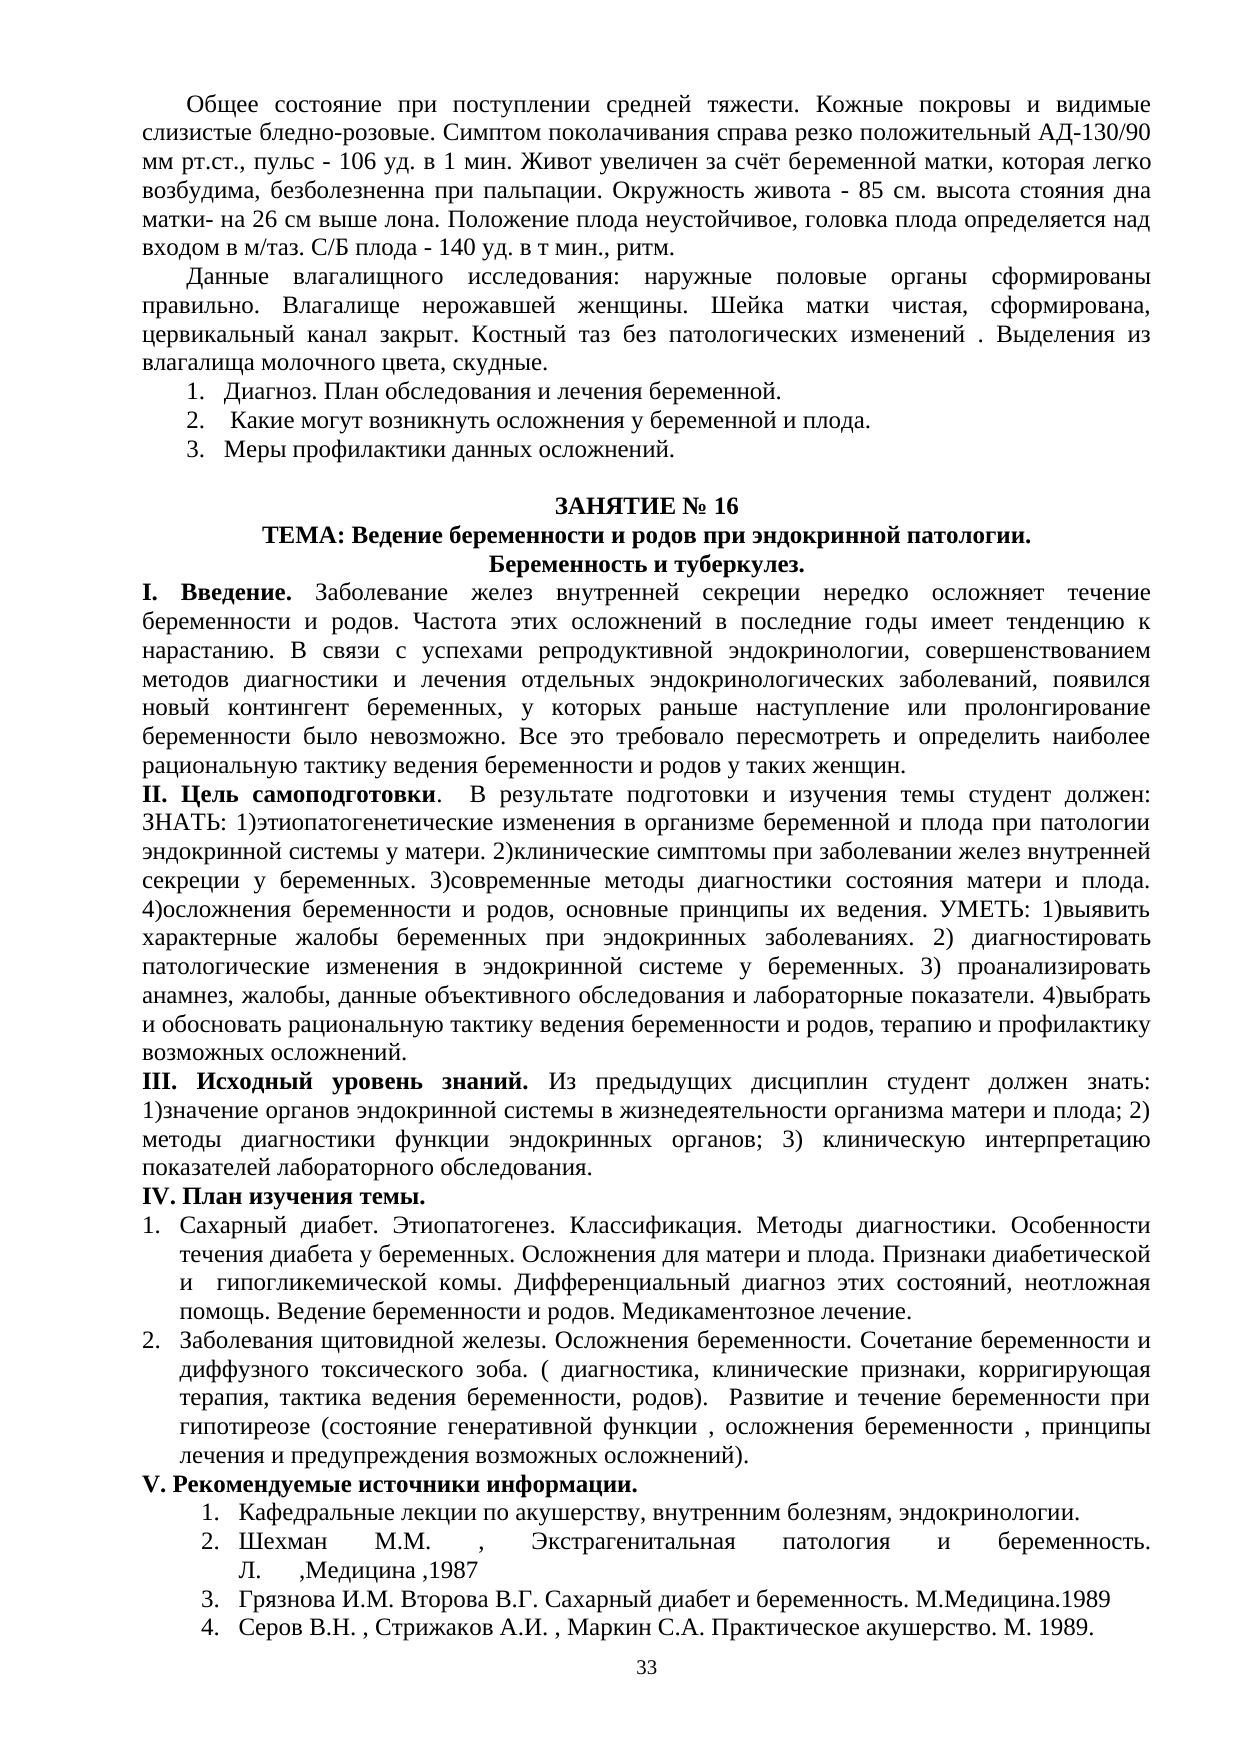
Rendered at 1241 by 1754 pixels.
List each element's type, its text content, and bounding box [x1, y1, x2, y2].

list Серов В.Н. , Стрижаков А.И. , Маркин С.А. Практическое акушерство. М. 1989. [201, 1612, 1152, 1641]
text V. Рекомендуемые источники информации. [142, 1469, 1152, 1497]
text Общее состояние при поступлении средней тяжести. Кожные покровы и видимые слизистые бледно-розовые. Симптом поколачивания справа резко положительный АД-130/90 мм рт.ст., пульс - 106 уд. в 1 мин. Живот увеличен за счёт беременной матки, которая легко возбудима, безболезненна при пальпации. Окружность живота - 85 см. высота стояния дна матки- на 26 см выше лона. Положение плода неустойчивое, головка плода определяется над входом в м/таз. С/Б плода - 140 уд. в т мин., ритм. [142, 89, 1152, 261]
text ЗАНЯТИЕ № 16 [142, 491, 1152, 520]
text IV. План изучения темы. [142, 1181, 1152, 1210]
list Сахарный диабет. Этиопатогенез. Классификация. Методы диагностики. Особенности течения диабета у беременных. Осложнения для матери и плода. Признаки диабетической и гипогликемической комы. Дифференциальный диагноз этих состояний, неотложная помощь. Ведение беременности и родов. Медикаментозное лечение. [142, 1210, 1152, 1325]
list Шехман М.М. , Экстрагенитальная патология и беременность. Л. ,Медицина ,1987 [201, 1526, 1152, 1584]
list Грязнова И.М. Второва В.Г. Сахарный диабет и беременность. М.Медицина.1989 [201, 1584, 1152, 1612]
text ТЕМА: Ведение беременности и родов при эндокринной патологии. [142, 520, 1152, 549]
list Заболевания щитовидной железы. Осложнения беременности. Сочетание беременности и диффузного токсического зоба. ( диагностика, клинические признаки, корригирующая терапия, тактика ведения беременности, родов). Развитие и течение беременности при гипотиреозе (состояние генеративной функции , осложнения беременности , принципы лечения и предупреждения возможных осложнений). [142, 1325, 1152, 1469]
list Меры профилактики данных осложнений. [186, 434, 1152, 462]
list Диагноз. План обследования и лечения беременной. [186, 376, 1152, 405]
text Беременность и туберкулез. [142, 549, 1152, 577]
list Кафедральные лекции по акушерству, внутренним болезням, эндокринологии. [201, 1497, 1152, 1526]
text II. Цель самоподготовки. В результате подготовки и изучения темы студент должен: ЗНАТЬ: 1)этиопатогенетические изменения в организме беременной и плода при патологии эндокринной системы у матери. 2)клинические симптомы при заболевании желез внутренней секреции у беременных. 3)современные методы диагностики состояния матери и плода. 4)осложнения беременности и родов, основные принципы их ведения. УМЕТЬ: 1)выявить характерные жалобы беременных при эндокринных заболеваниях. 2) диагностировать патологические изменения в эндокринной системе у беременных. 3) проанализировать анамнез, жалобы, данные объективного обследования и лабораторные показатели. 4)выбрать и обосновать рациональную тактику ведения беременности и родов, терапию и профилактику возможных осложнений. [142, 779, 1152, 1066]
text III. Исходный уровень знаний. Из предыдущих дисциплин студент должен знать: 1)значение органов эндокринной системы в жизнедеятельности организма матери и плода; 2) методы диагностики функции эндокринных органов; 3) клиническую интерпретацию показателей лабораторного обследования. [142, 1066, 1152, 1181]
text I. Введение. Заболевание желез внутренней секреции нередко осложняет течение беременности и родов. Частота этих осложнений в последние годы имеет тенденцию к нарастанию. В связи с успехами репродуктивной эндокринологии, совершенствованием методов диагностики и лечения отдельных эндокринологических заболеваний, появился новый контингент беременных, у которых раньше наступление или пролонгирование беременности было невозможно. Все это требовало пересмотреть и определить наиболее рациональную тактику ведения беременности и родов у таких женщин. [142, 577, 1152, 779]
text Данные влагалищного исследования: наружные половые органы сформированы правильно. Влагалище нерожавшей женщины. Шейка матки чистая, сформирована, цервикальный канал закрыт. Костный таз без патологических изменений . Выделения из влагалища молочного цвета, скудные. [142, 261, 1152, 376]
list Какие могут возникнуть осложнения у беременной и плода. [186, 405, 1152, 434]
